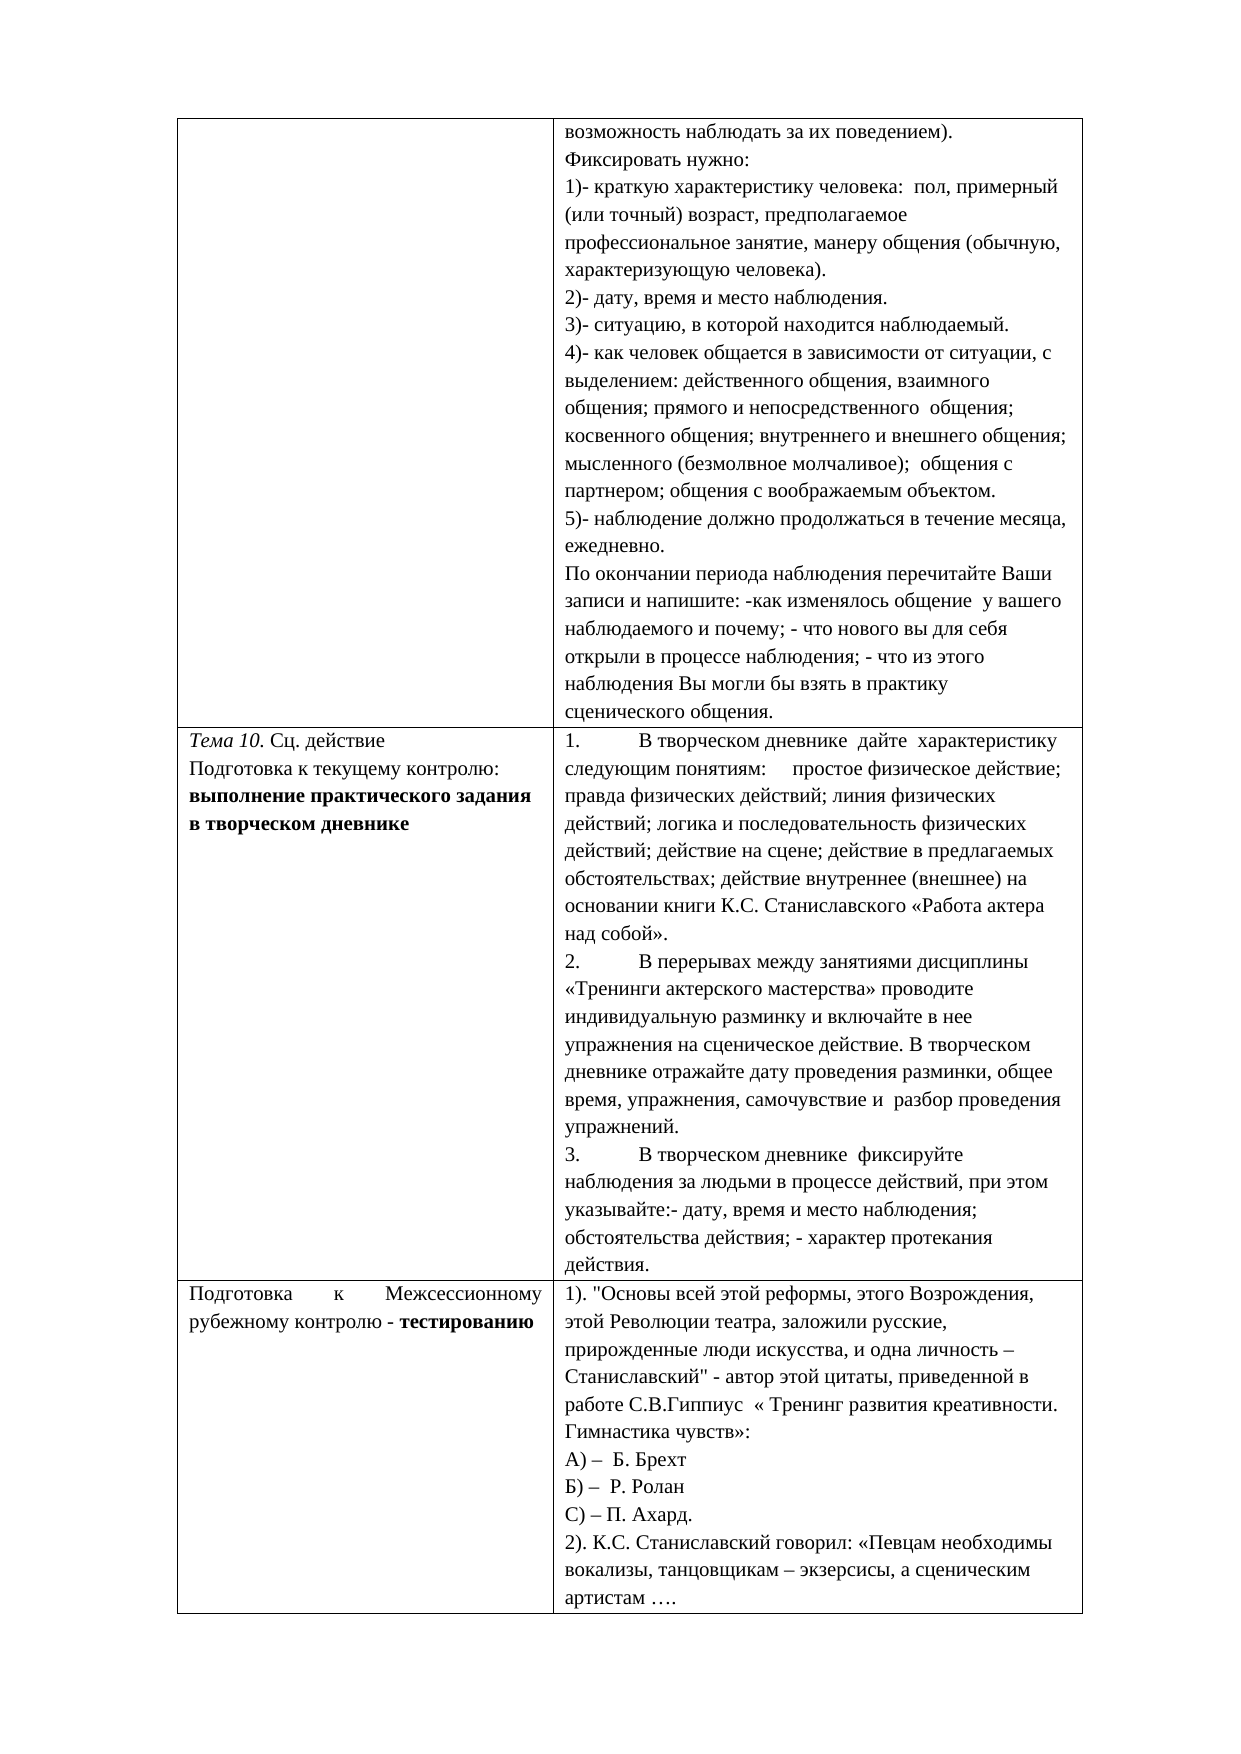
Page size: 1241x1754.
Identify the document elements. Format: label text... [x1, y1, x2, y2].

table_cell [554, 1281, 1082, 1613]
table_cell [178, 1281, 553, 1613]
table_cell 1. В творческом дневнике дайте характеристику следующим понятиям: простое физическое действие; правда физических действий; линия физических действий; логика и последовательность физических действий; действие на сцене; действие в предлагаемых обстоятельствах; действие внутреннее (внешнее) на основании книги К.С. Станиславского «Работа актера над собой». 2. В перерывах между занятиями дисциплины «Тренинги актерского мастерства» проводите индивидуальную разминку и включайте в нее упражнения на сценическое действие. В творческом дневнике отражайте дату проведения разминки, общее время, упражнения, самочувствие и разбор проведения упражнений. 3. В творческом дневнике фиксируйте наблюдения за людьми в процессе действий, при этом указывайте:- дату, время и место наблюдения; обстоятельства действия; - характер протекания действия. [554, 728, 1082, 1280]
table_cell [178, 119, 553, 727]
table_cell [554, 119, 1082, 727]
table_cell Тема 10. Сц. действие Подготовка к текущему контролю: выполнение практического задания в творческом дневнике [178, 728, 553, 1280]
